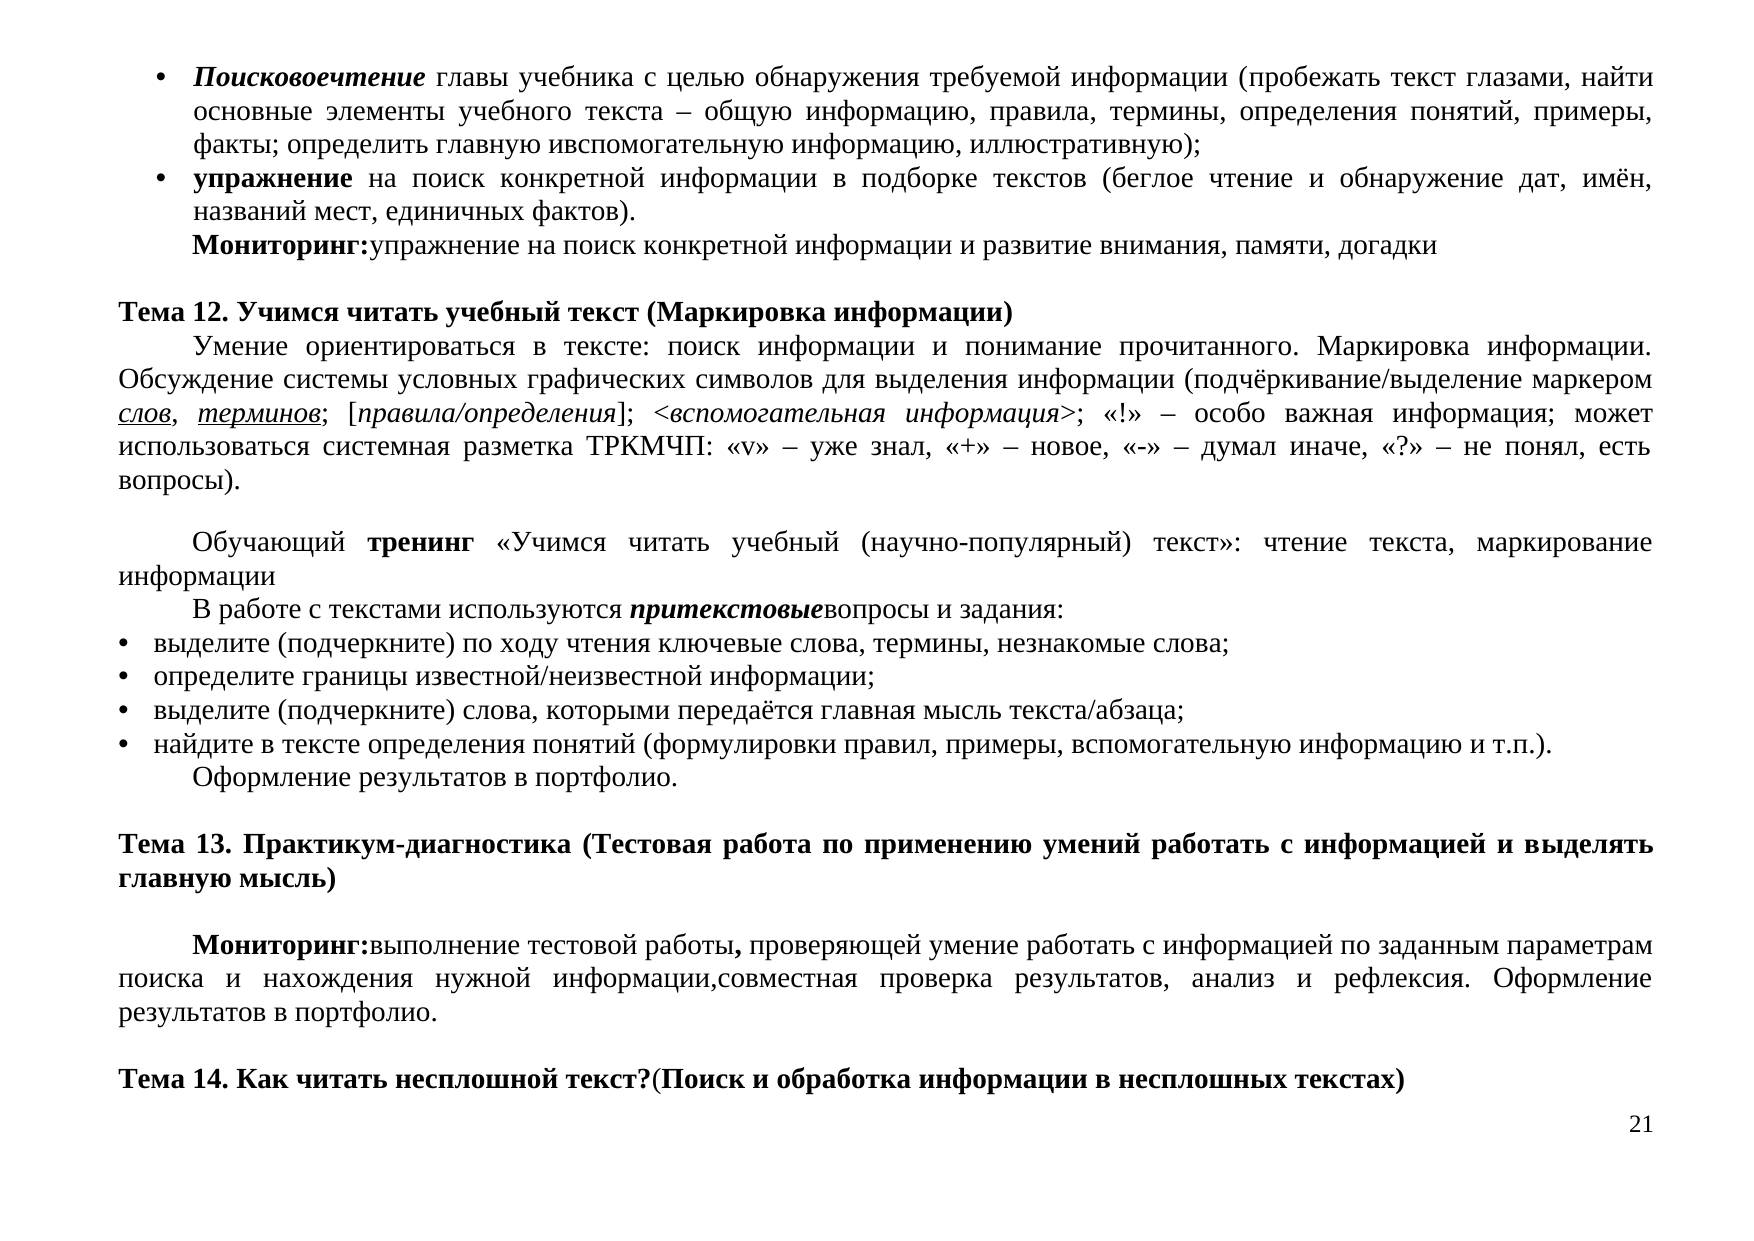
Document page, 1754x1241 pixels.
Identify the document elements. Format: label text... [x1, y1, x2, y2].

list найдите в тексте определения понятий (формулировки правил, примеры, вспомогательную информацию и т.п.). [118, 726, 1654, 759]
text Умение ориентироваться в тексте: поиск информации и понимание прочитанного. Маркировка информации. Обсуждение системы условных графических символов для выделения информации (подчёркивание/выделение маркером слов, терминов; [правила/определения]; <вспомогательная информация>; «!» – особо важная информация; может использоваться системная разметка ТРКМЧП: «v» – уже знал, «+» – новое, «-» – думал иначе, «?» – не понял, есть вопросы). [118, 328, 1654, 495]
text Мониторинг:выполнение тестовой работы, проверяющей умение работать с информацией по заданным параметрам поиска и нахождения нужной информации,совместная проверка результатов, анализ и рефлексия. Оформление результатов в портфолио. [118, 927, 1654, 1028]
text Тема 13. Практикум-диагностика (Тестовая работа по применению умений работать с информацией и выделять главную мысль) [118, 826, 1654, 893]
list упражнение на поиск конкретной информации в подборке текстов (беглое чтение и обнаружение дат, имён, названий мест, единичных фактов). [156, 160, 1654, 227]
list Поисковоечтение главы учебника с целью обнаружения требуемой информации (пробежать текст глазами, найти основные элементы учебного текста – общую информацию, правила, термины, определения понятий, примеры, факты; определить главную ивспомогательную информацию, иллюстративную); [156, 59, 1654, 160]
text Обучающий тренинг «Учимся читать учебный (научно-популярный) текст»: чтение текста, маркирование информации [118, 524, 1654, 591]
text Мониторинг:упражнение на поиск конкретной информации и развитие внимания, памяти, догадки [156, 227, 1654, 261]
list выделите (подчеркните) по ходу чтения ключевые слова, термины, незнакомые слова; [118, 625, 1654, 658]
text Оформление результатов в портфолио. [118, 759, 1654, 793]
list определите границы известной/неизвестной информации; [118, 658, 1654, 692]
list выделите (подчеркните) слова, которыми передаётся главная мысль текста/абзаца; [118, 692, 1654, 726]
text Тема 12. Учимся читать учебный текст (Маркировка информации) [118, 294, 1654, 328]
text Тема 14. Как читать несплошной текст?(Поиск и обработка информации в несплошных текстах) [118, 1061, 1654, 1095]
text В работе с текстами используются притекстовыевопросы и задания: [118, 591, 1654, 625]
